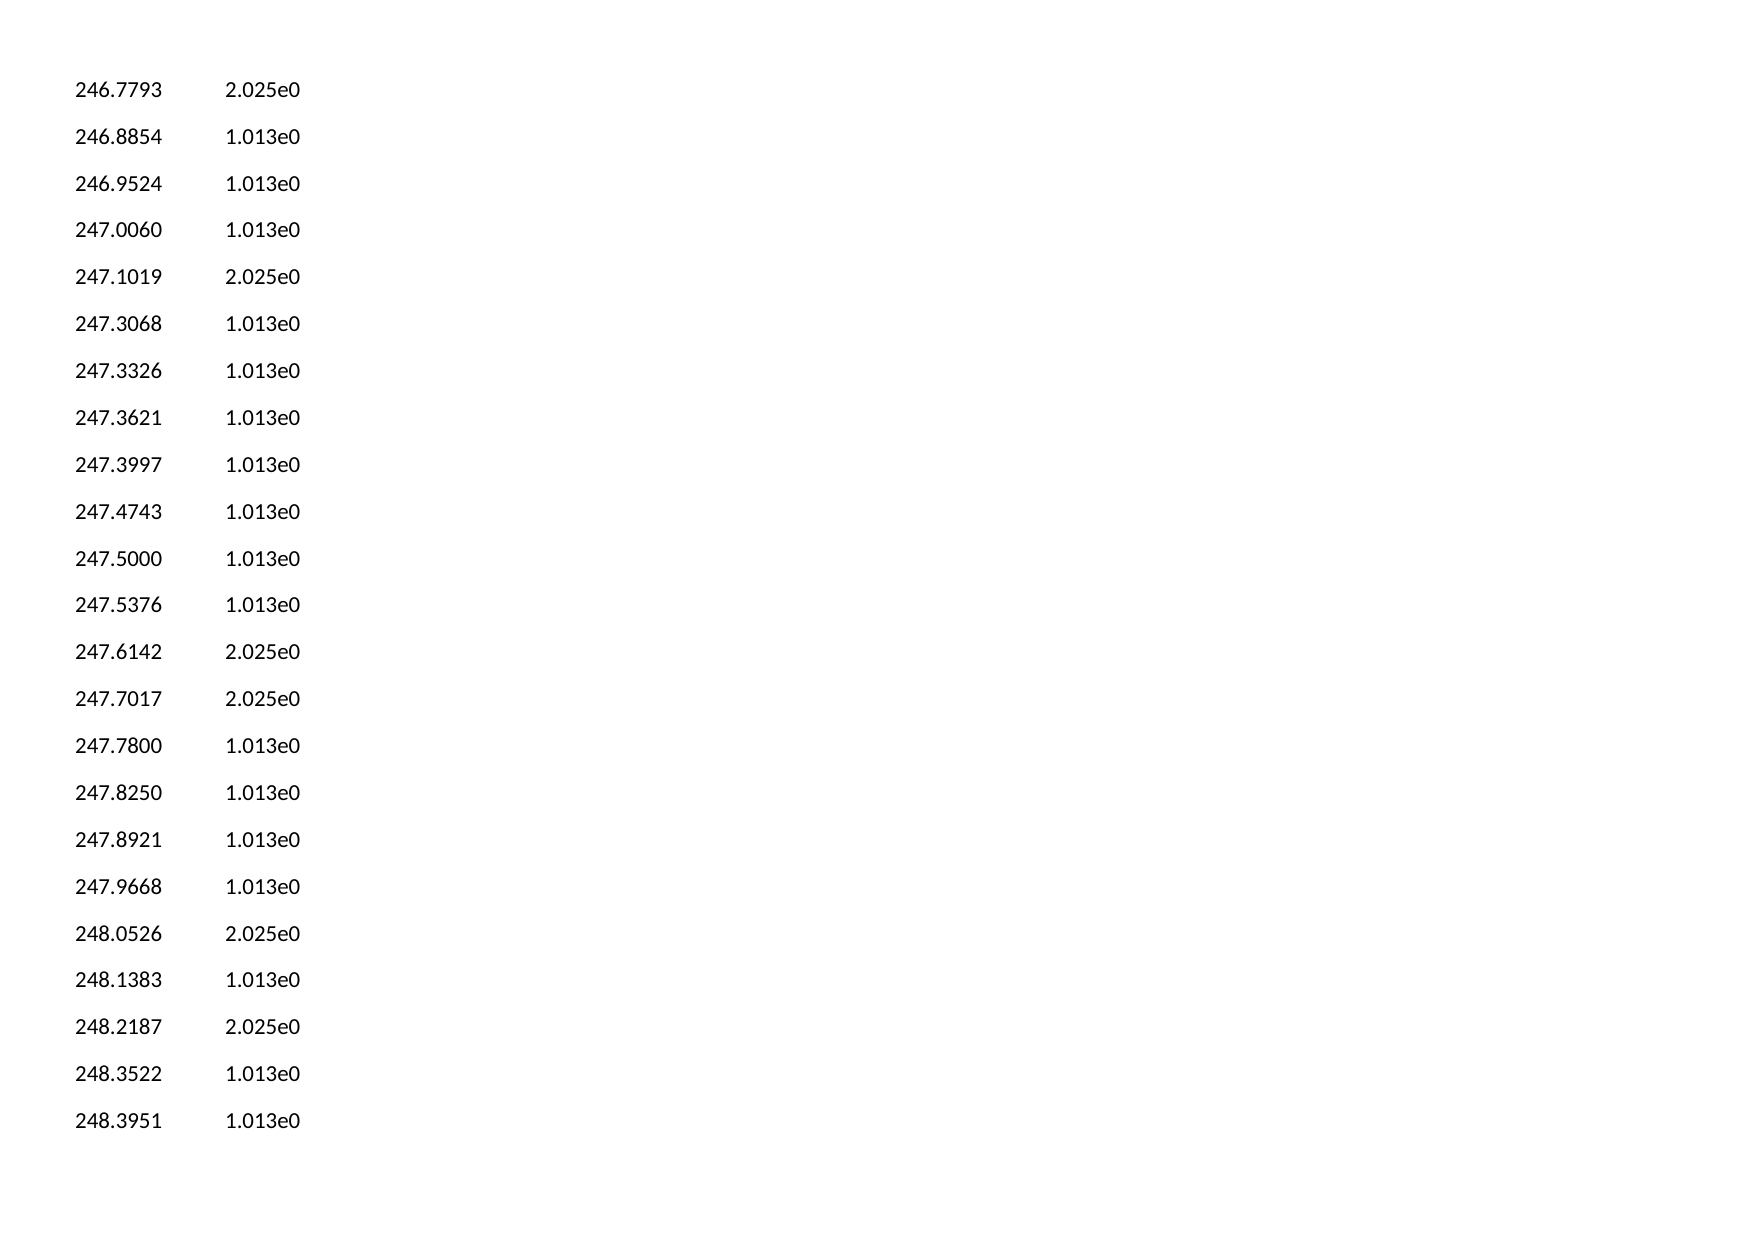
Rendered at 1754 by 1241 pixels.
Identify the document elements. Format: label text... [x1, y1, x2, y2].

text 247.5376 1.013e0 [75, 591, 1679, 619]
text 248.1383 1.013e0 [75, 966, 1679, 994]
text 246.8854 1.013e0 [75, 122, 1679, 150]
text 248.2187 2.025e0 [75, 1012, 1679, 1041]
text 247.8921 1.013e0 [75, 825, 1679, 853]
text 246.7793 2.025e0 [75, 75, 1679, 103]
text 247.3326 1.013e0 [75, 356, 1679, 384]
text 247.6142 2.025e0 [75, 637, 1679, 666]
text 247.7017 2.025e0 [75, 684, 1679, 712]
text 247.8250 1.013e0 [75, 778, 1679, 806]
text 247.9668 1.013e0 [75, 872, 1679, 900]
text 248.0526 2.025e0 [75, 919, 1679, 947]
text 247.5000 1.013e0 [75, 544, 1679, 572]
text 247.3068 1.013e0 [75, 309, 1679, 337]
text 246.9524 1.013e0 [75, 169, 1679, 197]
text 247.3621 1.013e0 [75, 403, 1679, 431]
text 248.3951 1.013e0 [75, 1106, 1679, 1134]
text 248.3522 1.013e0 [75, 1059, 1679, 1087]
text 247.0060 1.013e0 [75, 216, 1679, 244]
text 247.3997 1.013e0 [75, 450, 1679, 478]
text 247.1019 2.025e0 [75, 262, 1679, 291]
text 247.7800 1.013e0 [75, 731, 1679, 759]
text 247.4743 1.013e0 [75, 497, 1679, 525]
